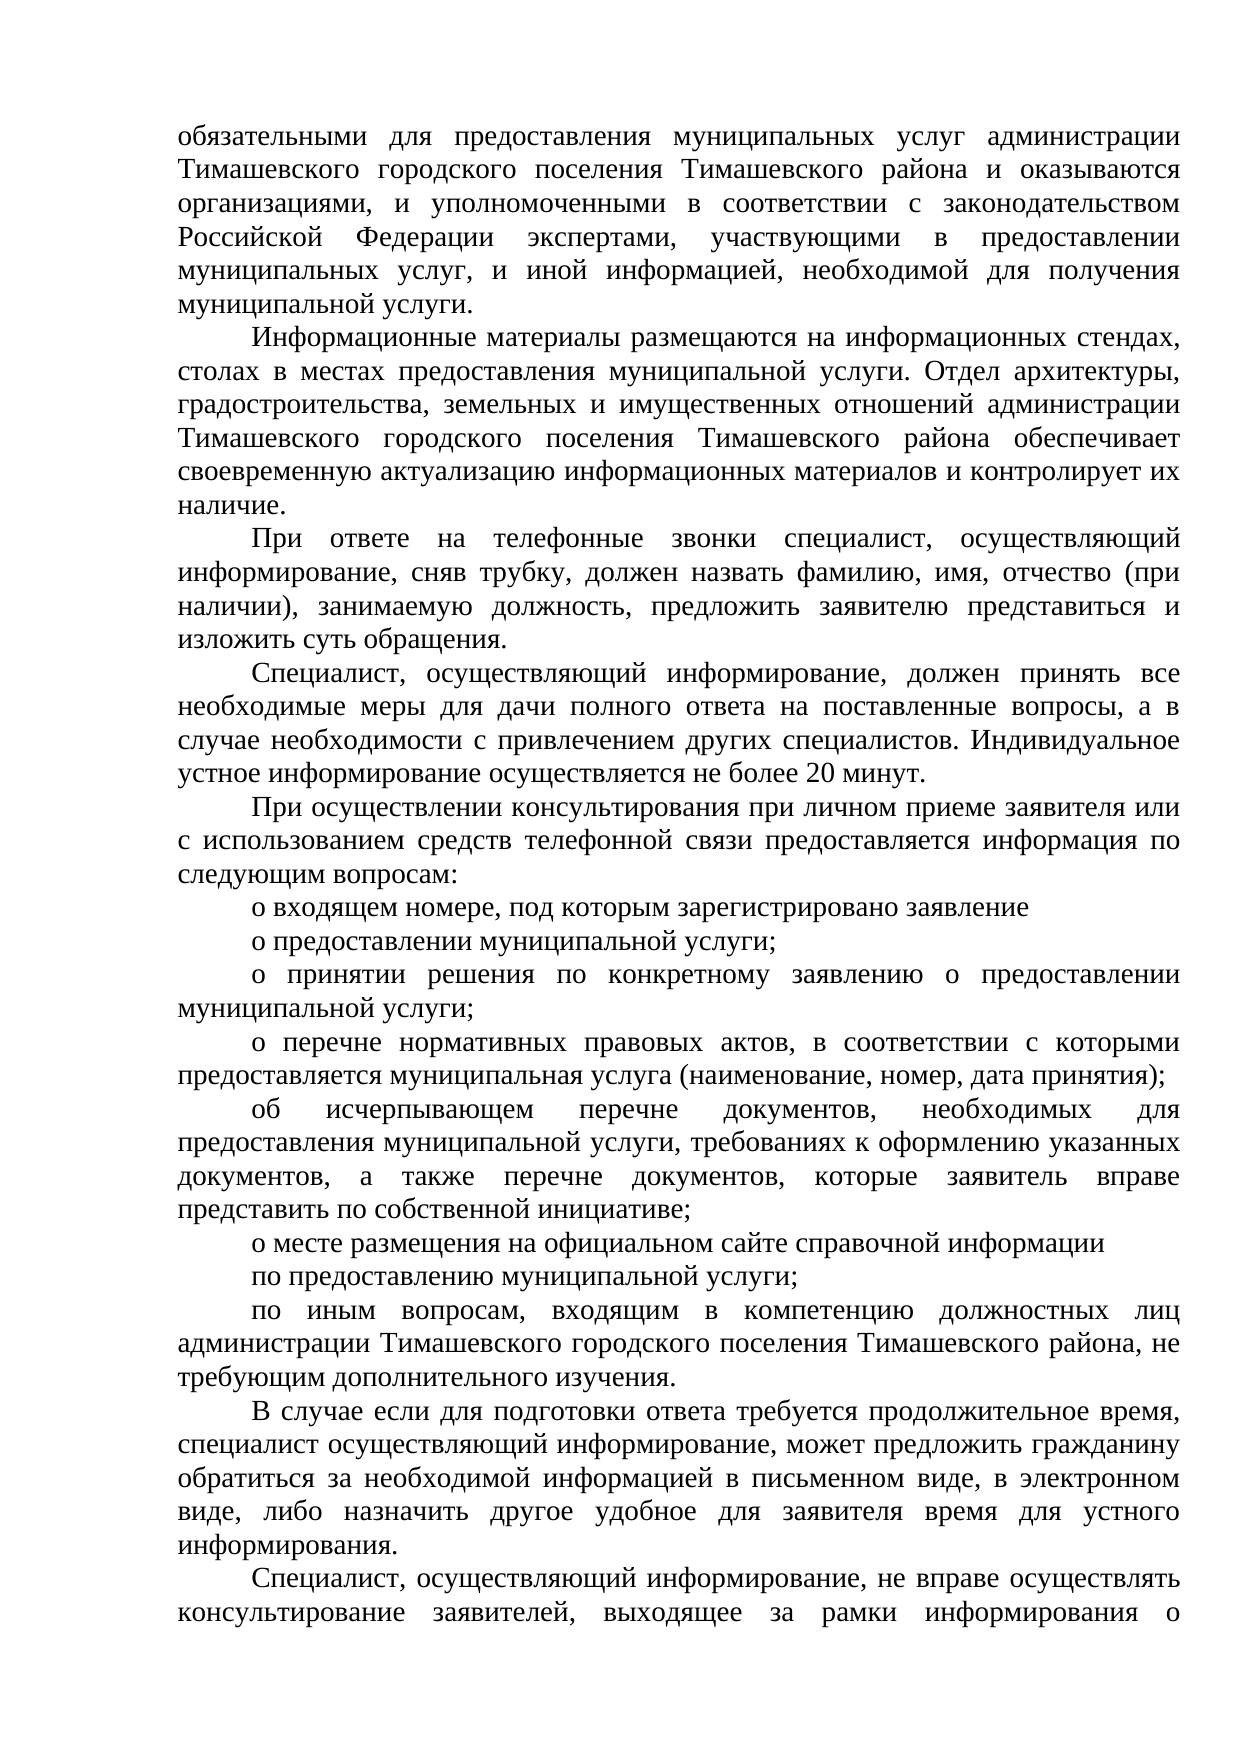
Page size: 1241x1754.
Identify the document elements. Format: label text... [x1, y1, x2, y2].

text по предоставлению муниципальной услуги; [177, 1258, 1181, 1292]
text Специалист, осуществляющий информирование, должен принять все необходимые меры для дачи полного ответа на поставленные вопросы, а в случае необходимости с привлечением других специалистов. Индивидуальное устное информирование осуществляется не более 20 минут. [177, 655, 1181, 789]
text При ответе на телефонные звонки специалист, осуществляющий информирование, сняв трубку, должен назвать фамилию, имя, отчество (при наличии), занимаемую должность, предложить заявителю представиться и изложить суть обращения. [177, 521, 1181, 655]
text о принятии решения по конкретному заявлению о предоставлении муниципальной услуги; [177, 957, 1181, 1024]
text о месте размещения на официальном сайте справочной информации [177, 1225, 1181, 1258]
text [177, 1560, 1181, 1627]
text В случае если для подготовки ответа требуется продолжительное время, специалист осуществляющий информирование, может предложить гражданину обратиться за необходимой информацией в письменном виде, в электронном виде, либо назначить другое удобное для заявителя время для устного информирования. [177, 1393, 1181, 1560]
text При осуществлении консультирования при личном приеме заявителя или с использованием средств телефонной связи предоставляется информация по следующим вопросам: [177, 789, 1181, 889]
text о входящем номере, под которым зарегистрировано заявление [177, 889, 1181, 923]
text о предоставлении муниципальной услуги; [177, 923, 1181, 957]
text Информационные материалы размещаются на информационных стендах, столах в местах предоставления муниципальной услуги. Отдел архитектуры, градостроительства, земельных и имущественных отношений администрации Тимашевского городского поселения Тимашевского района обеспечивает своевременную актуализацию информационных материалов и контролирует их наличие. [177, 319, 1181, 521]
text об исчерпывающем перечне документов, необходимых для предоставления муниципальной услуги, требованиях к оформлению указанных документов, а также перечне документов, которые заявитель вправе представить по собственной инициативе; [177, 1091, 1181, 1225]
text по иным вопросам, входящим в компетенцию должностных лиц администрации Тимашевского городского поселения Тимашевского района, не требующим дополнительного изучения. [177, 1292, 1181, 1393]
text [177, 118, 1181, 319]
text о перечне нормативных правовых актов, в соответствии с которыми предоставляется муниципальная услуга (наименование, номер, дата принятия); [177, 1024, 1181, 1091]
